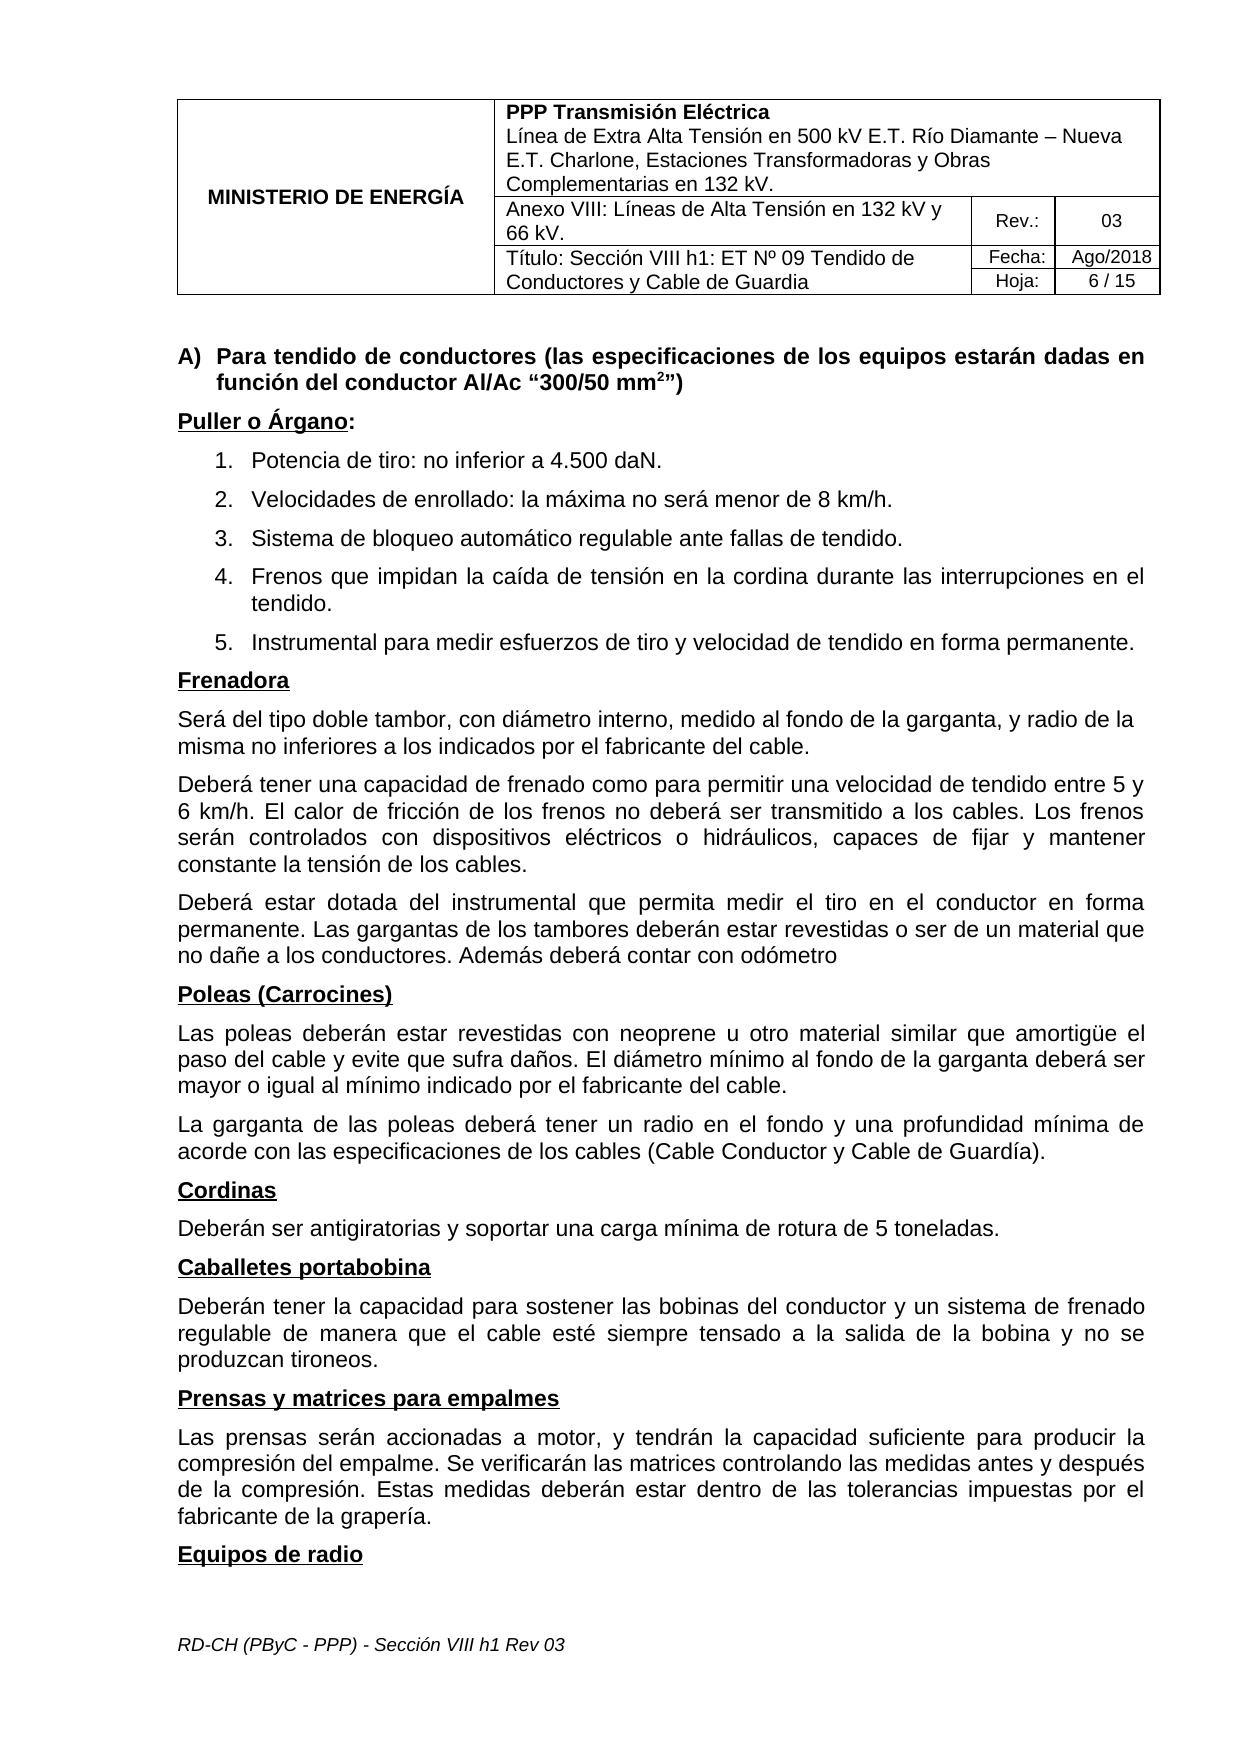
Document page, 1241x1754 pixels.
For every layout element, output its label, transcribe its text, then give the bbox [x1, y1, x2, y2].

text Cordinas [177, 1177, 1146, 1203]
text Prensas y matrices para empalmes [177, 1385, 1146, 1411]
list Velocidades de enrollado: la máxima no será menor de 8 km/h. [214, 486, 1146, 512]
text Deberá tener una capacidad de frenado como para permitir una velocidad de tendido entre 5 y 6 km/h. El calor de fricción de los frenos no deberá ser transmitido a los cables. Los frenos serán controlados con dispositivos eléctricos o hidráulicos, capaces de fijar y mantener constante la tensión de los cables. [177, 771, 1146, 877]
text Las poleas deberán estar revestidas con neoprene u otro material similar que amortigüe el paso del cable y evite que sufra daños. El diámetro mínimo al fondo de la garganta deberá ser mayor o igual al mínimo indicado por el fabricante del cable. [177, 1020, 1146, 1099]
list Potencia de tiro: no inferior a 4.500 daN. [214, 447, 1146, 473]
text Equipos de radio [177, 1541, 1146, 1568]
text Frenadora [177, 667, 1146, 694]
list Instrumental para medir esfuerzos de tiro y velocidad de tendido en forma permanente. [214, 628, 1146, 655]
text Puller o Árgano: [177, 408, 1146, 434]
list Frenos que impidan la caída de tensión en la cordina durante las interrupciones en el tendido. [214, 563, 1146, 616]
text Será del tipo doble tambor, con diámetro interno, medido al fondo de la garganta, y radio de la misma no inferiores a los indicados por el fabricante del cable. [177, 706, 1146, 759]
list Sistema de bloqueo automático regulable ante fallas de tendido. [214, 524, 1146, 551]
text Poleas (Carrocines) [177, 981, 1146, 1007]
text Deberán tener la capacidad para sostener las bobinas del conductor y un sistema de frenado regulable de manera que el cable esté siempre tensado a la salida de la bobina y no se produzcan tironeos. [177, 1293, 1146, 1372]
text Deberán ser antigiratorias y soportar una carga mínima de rotura de 5 toneladas. [177, 1215, 1146, 1242]
text Deberá estar dotada del instrumental que permita medir el tiro en el conductor en forma permanente. Las gargantas de los tambores deberán estar revestidas o ser de un material que no dañe a los conductores. Además deberá contar con odómetro [177, 889, 1146, 968]
text Las prensas serán accionadas a motor, y tendrán la capacidad suficiente para producir la compresión del empalme. Se verificarán las matrices controlando las medidas antes y después de la compresión. Estas medidas deberán estar dentro de las tolerancias impuestas por el fabricante de la grapería. [177, 1423, 1146, 1529]
text La garganta de las poleas deberá tener un radio en el fondo y una profundidad mínima de acorde con las especificaciones de los cables (Cable Conductor y Cable de Guardía). [177, 1111, 1146, 1164]
text A) Para tendido de conductores (las especificaciones de los equipos estarán dadas en función del conductor Al/Ac “300/50 mm2”) [177, 343, 1146, 395]
text Caballetes portabobina [177, 1254, 1146, 1281]
